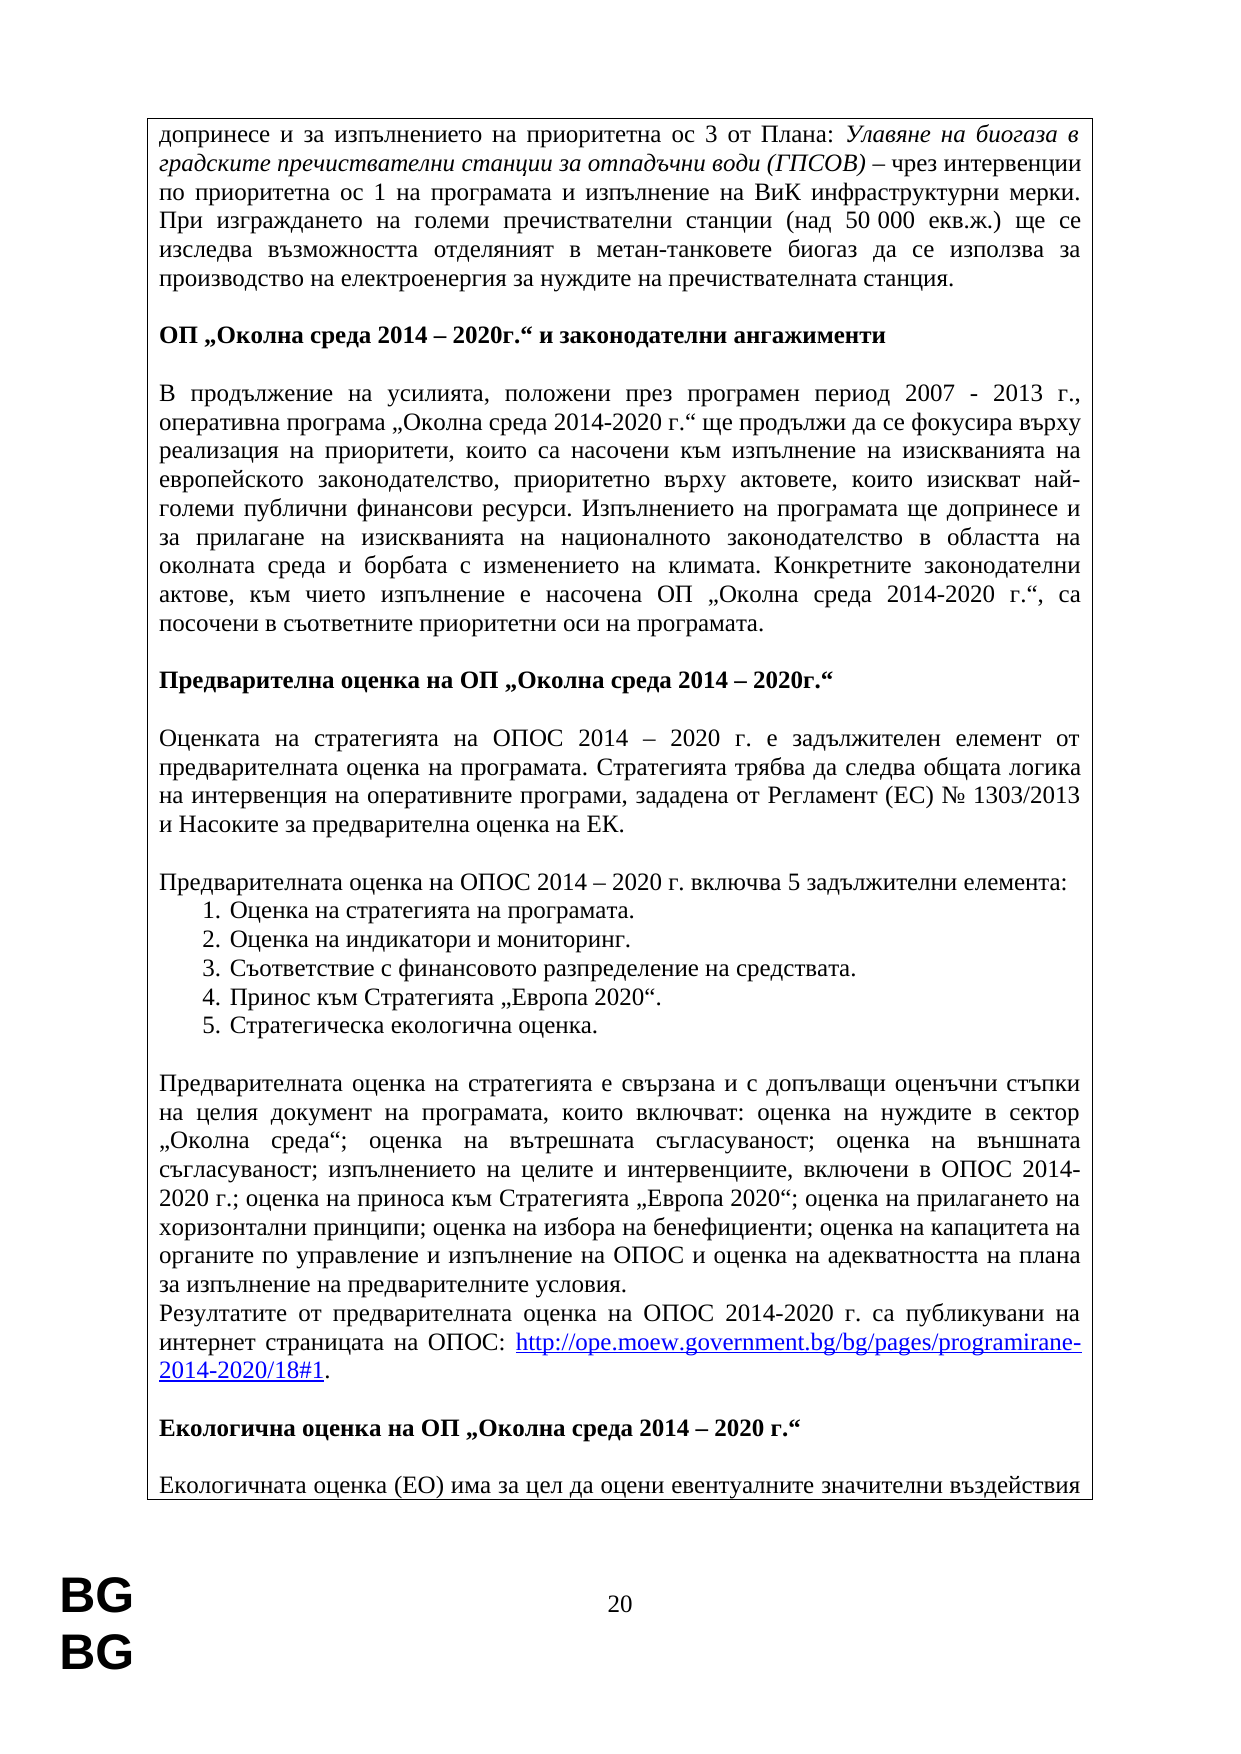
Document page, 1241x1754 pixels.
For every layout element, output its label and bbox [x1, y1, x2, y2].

table_header [148, 119, 1092, 1499]
